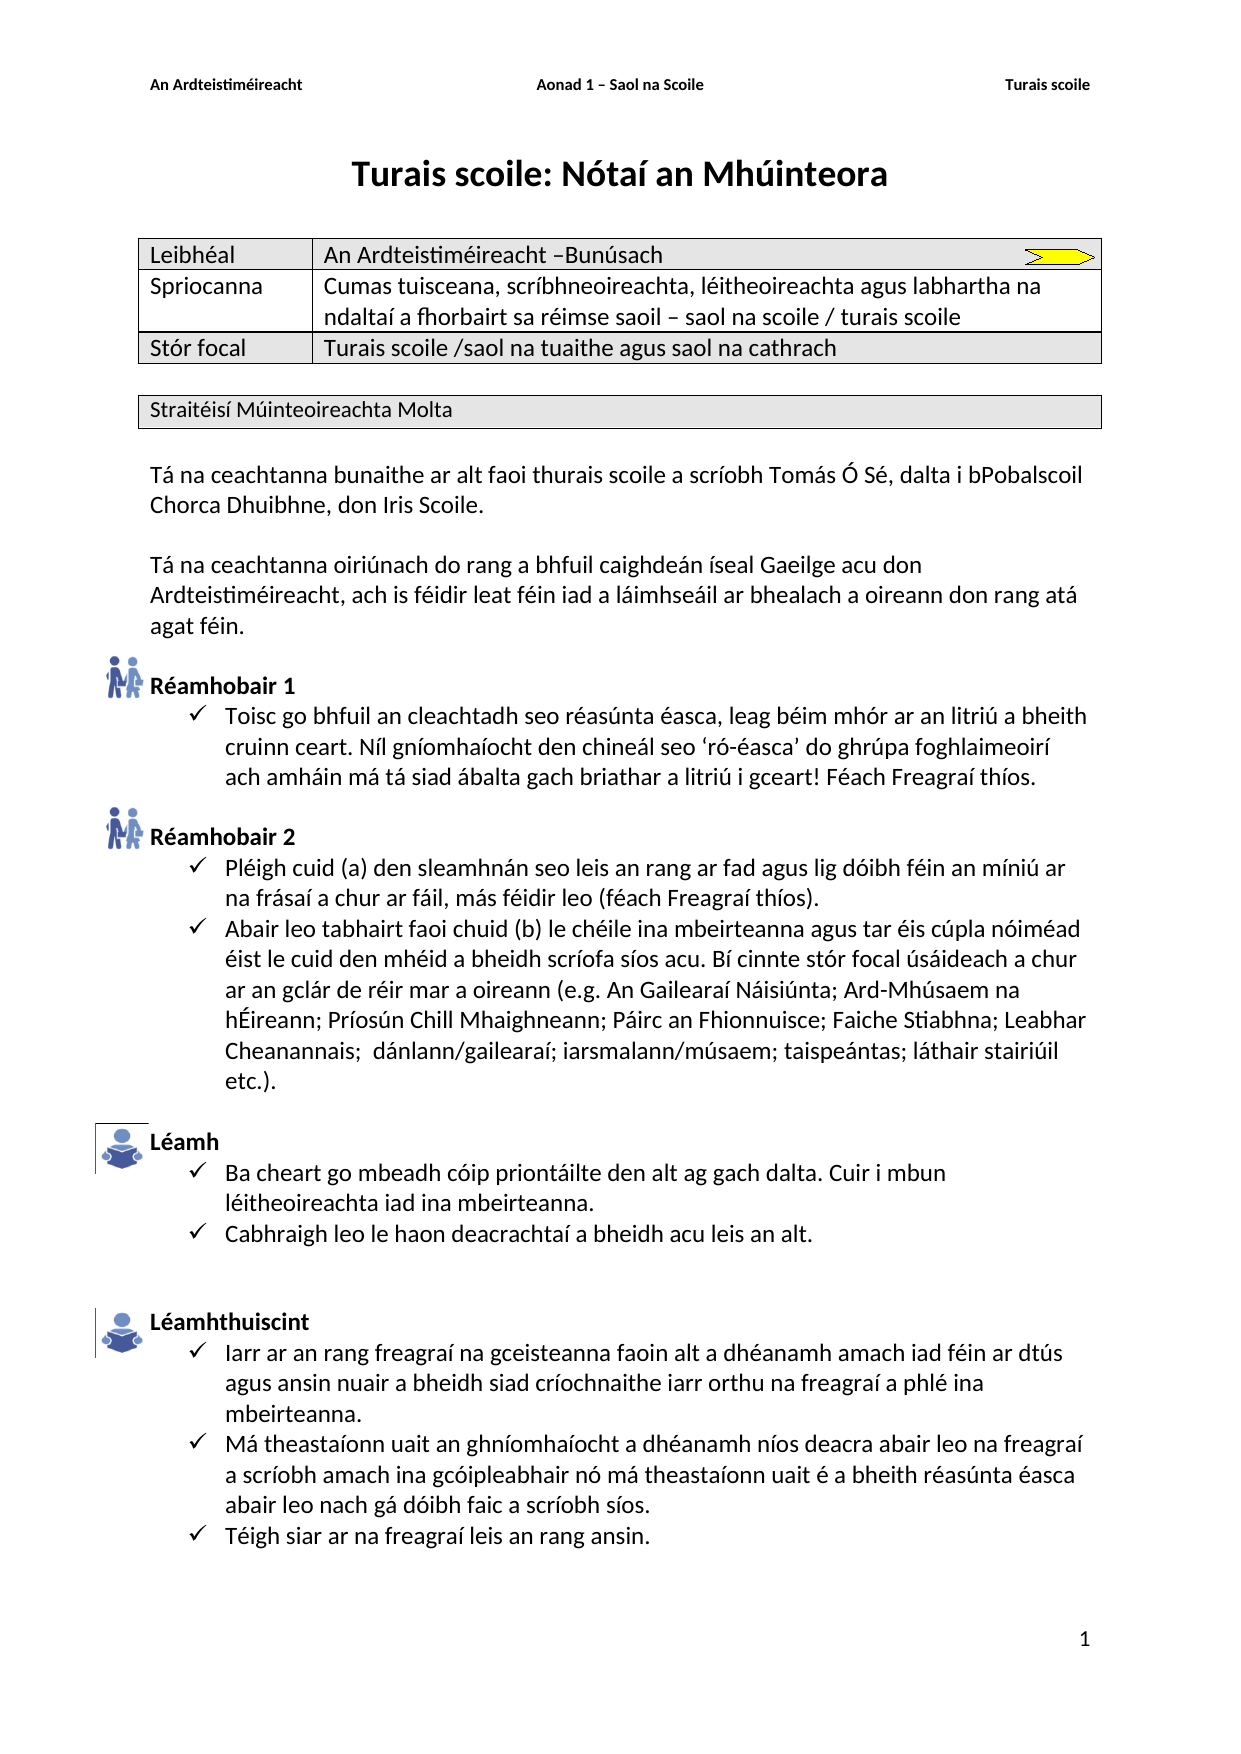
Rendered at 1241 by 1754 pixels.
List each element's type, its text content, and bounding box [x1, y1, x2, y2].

table_header An Ardteistiméireacht –Bunúsach [313, 239, 1101, 269]
table_header Straitéisí Múinteoireachta Molta [139, 396, 1101, 427]
picture [100, 801, 149, 855]
table_cell Turais scoile /saol na tuaithe agus saol na cathrach [313, 333, 1101, 363]
list Pléigh cuid (a) den sleamhnán seo leis an rang ar fad agus lig dóibh féin an míniú ar na frásaí a chur ar fáil, más féidir leo (féach Freagraí thíos). [187, 852, 1090, 913]
text Réamhobair 1 [150, 670, 1090, 700]
text Tá na ceachtanna oiriúnach do rang a bhfuil caighdeán íseal Gaeilge acu don Ardteistiméireacht, ach is féidir leat féin iad a láimhseáil ar bhealach a oireann don rang atá agat féin. [150, 549, 1090, 641]
picture [95, 1123, 149, 1174]
table_cell Stór focal [139, 333, 312, 363]
list Iarr ar an rang freagraí na gceisteanna faoin alt a dhéanamh amach iad féin ar dtús agus ansin nuair a bheidh siad críochnaithe iarr orthu na freagraí a phlé ina mbeirteanna. [187, 1337, 1090, 1428]
text Turais scoile: Nótaí an Mhúinteora [150, 150, 1090, 196]
text Léamh [150, 1126, 1090, 1157]
list Toisc go bhfuil an cleachtadh seo réasúnta éasca, leag béim mhór ar an litriú a bheith cruinn ceart. Níl gníomhaíocht den chineál seo ‘ró-éasca’ do ghrúpa foghlaimeoirí ach amháin má tá siad ábalta gach briathar a litriú i gceart! Féach Freagraí thíos. [187, 700, 1090, 792]
list Abair leo tabhairt faoi chuid (b) le chéile ina mbeirteanna agus tar éis cúpla nóiméad éist le cuid den mhéid a bheidh scríofa síos acu. Bí cinnte stór focal úsáideach a chur ar an gclár de réir mar a oireann (e.g. An Gailearaí Náisiúnta; Ard-Mhúsaem na hÉireann; Príosún Chill Mhaighneann; Páirc an Fhionnuisce; Faiche Stiabhna; Leabhar Cheanannais; dánlann/gailearaí; iarsmalann/músaem; taispeántas; láthair stairiúil etc.). [187, 913, 1090, 1096]
text Réamhobair 2 [150, 821, 1090, 852]
table_header Leibhéal [139, 239, 312, 269]
table_cell Spriocanna [139, 270, 312, 331]
list Téigh siar ar na freagraí leis an rang ansin. [187, 1520, 1090, 1551]
text Tá na ceachtanna bunaithe ar alt faoi thurais scoile a scríobh Tomás Ó Sé, dalta i bPobalscoil Chorca Dhuibhne, don Iris Scoile. [150, 459, 1090, 520]
picture [95, 1308, 149, 1358]
picture [100, 650, 149, 704]
list Ba cheart go mbeadh cóip priontáilte den alt ag gach dalta. Cuir i mbun léitheoireachta iad ina mbeirteanna. [187, 1157, 1090, 1218]
list Cabhraigh leo le haon deacrachtaí a bheidh acu leis an alt. [187, 1218, 1090, 1248]
table_cell Cumas tuisceana, scríbhneoireachta, léitheoireachta agus labhartha na ndaltaí a fhorbairt sa réimse saoil – saol na scoile / turais scoile [313, 270, 1101, 331]
list Má theastaíonn uait an ghníomhaíocht a dhéanamh níos deacra abair leo na freagraí a scríobh amach ina gcóipleabhair nó má theastaíonn uait é a bheith réasúnta éasca abair leo nach gá dóibh faic a scríobh síos. [187, 1428, 1090, 1520]
text Léamhthuiscint [150, 1306, 1090, 1337]
